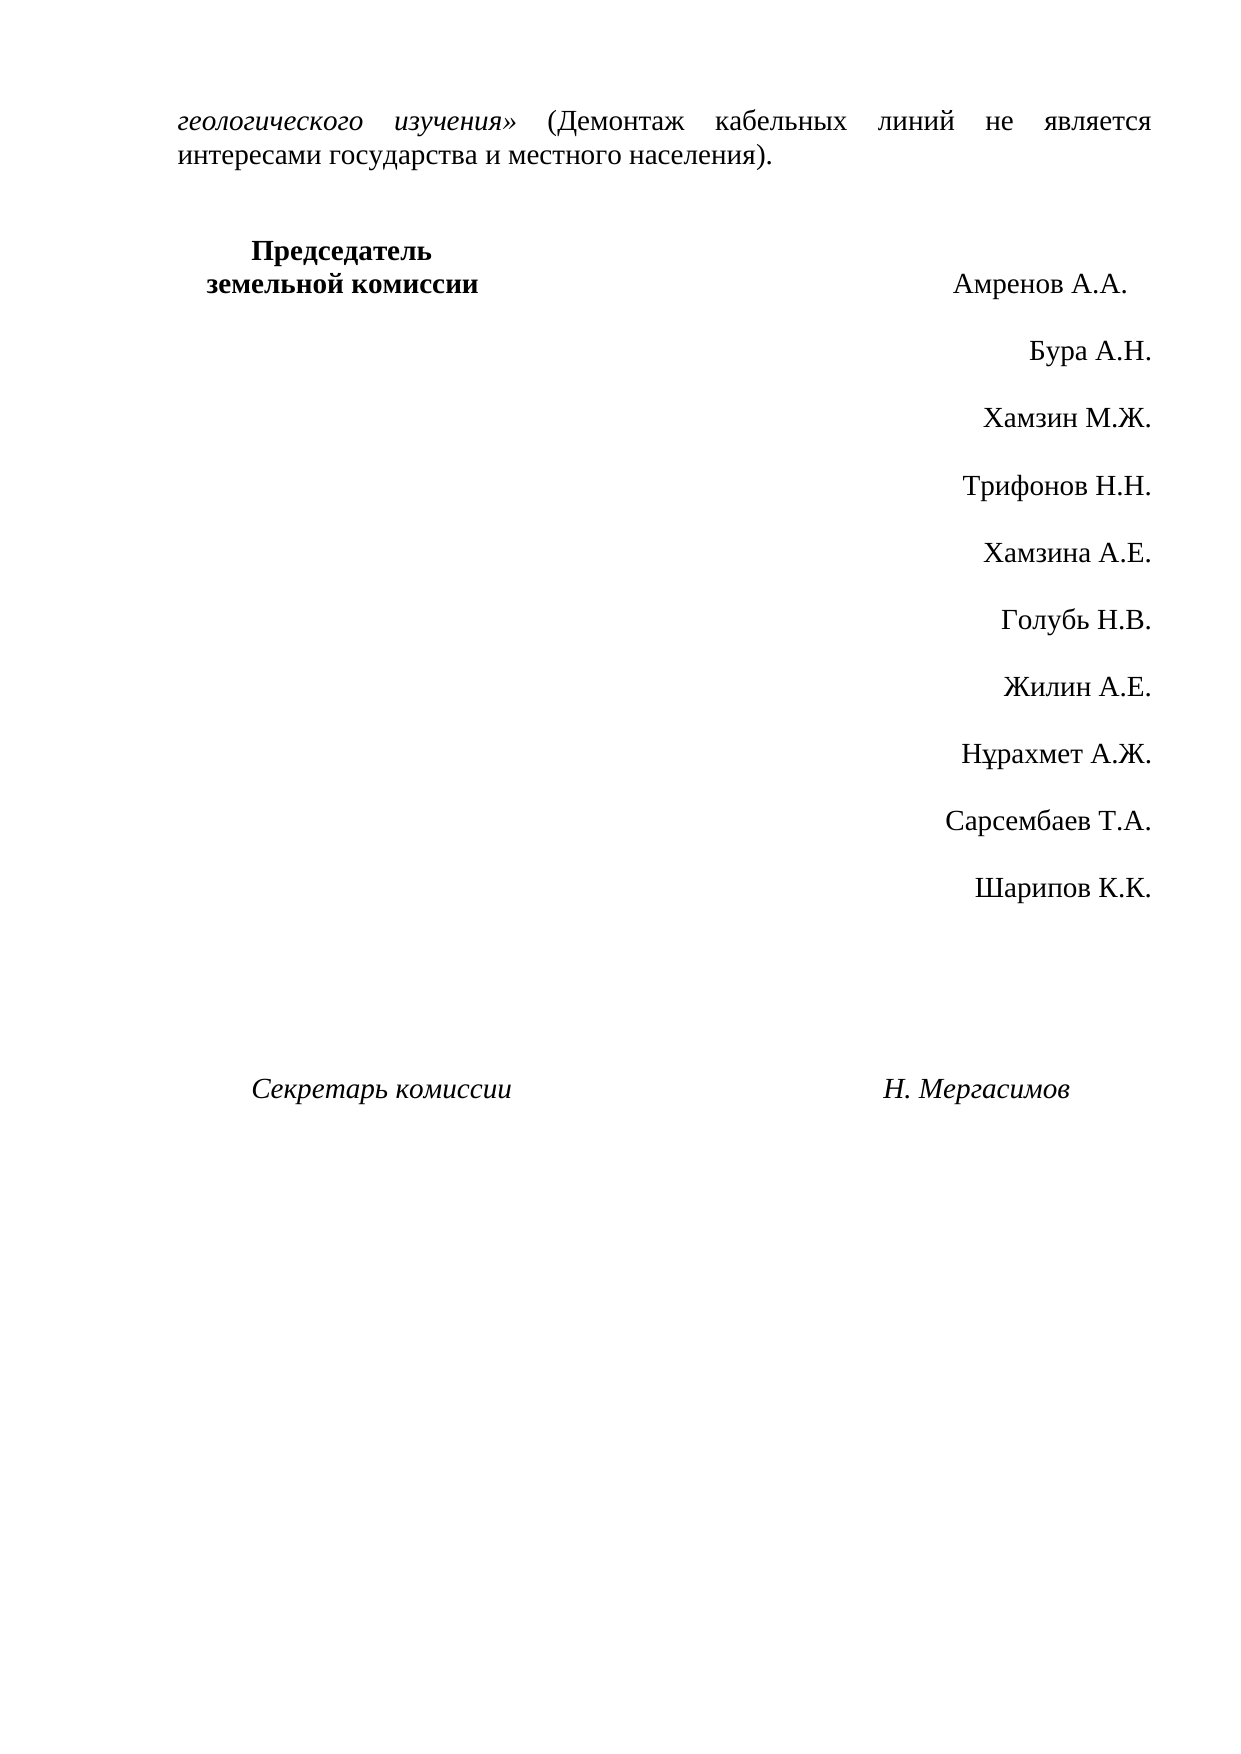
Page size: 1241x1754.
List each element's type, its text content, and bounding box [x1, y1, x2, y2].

text Хамзина А.Е. [177, 535, 1152, 568]
text Трифонов Н.Н. [177, 468, 1152, 501]
text Нұрахмет А.Ж. [177, 736, 1152, 769]
text Сарсембаев Т.А. [177, 803, 1152, 837]
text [177, 103, 1152, 171]
text Бура А.Н. [177, 333, 1152, 367]
text Шарипов К.К. [177, 870, 1152, 904]
text Жилин А.Е. [177, 669, 1152, 702]
text Секретарь комиссии Н. Мергасимов [177, 1071, 1152, 1105]
text Голубь Н.В. [177, 602, 1152, 635]
text земельной комиссии Амренов А.А. [177, 266, 1152, 300]
text Председатель [177, 233, 1152, 266]
text Хамзин М.Ж. [177, 401, 1152, 434]
